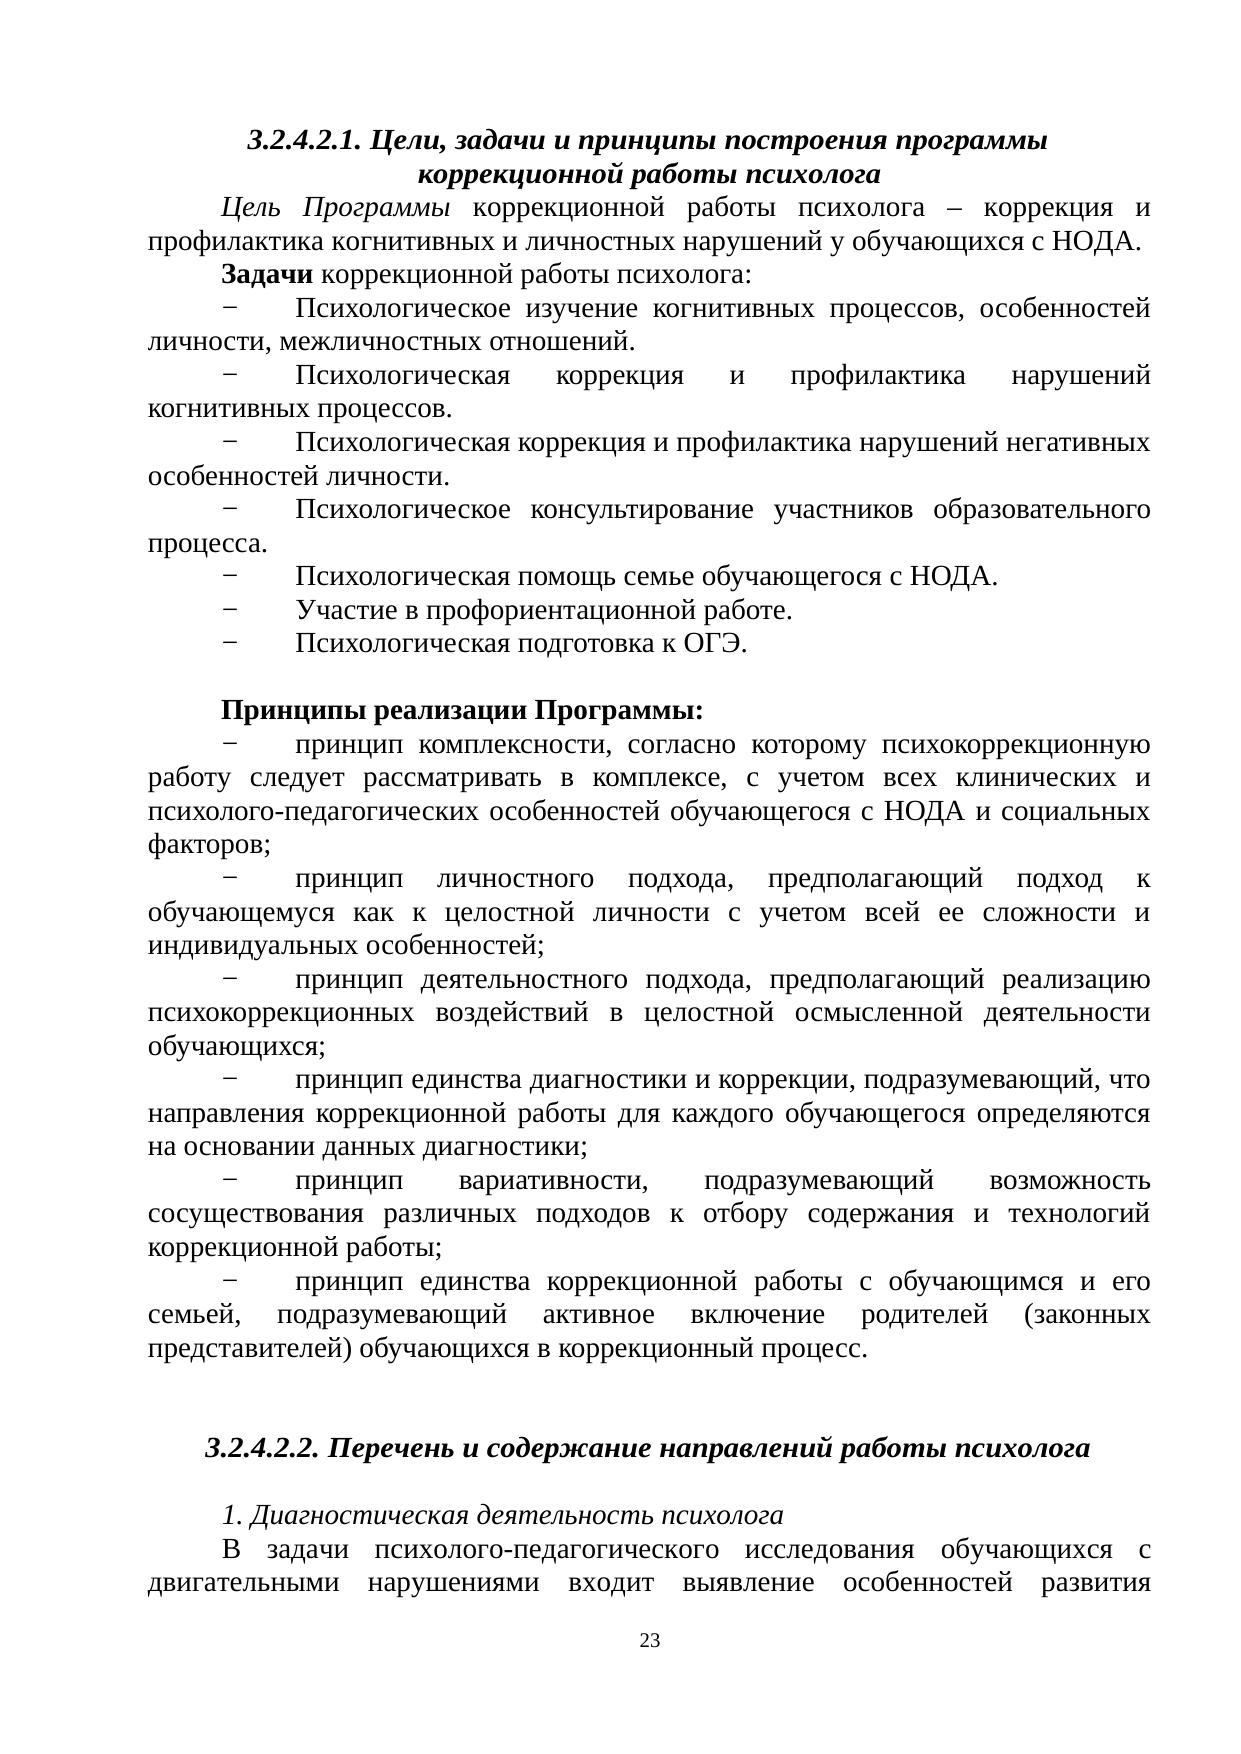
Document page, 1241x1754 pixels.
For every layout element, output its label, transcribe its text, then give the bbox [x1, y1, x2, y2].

list Психологическое изучение когнитивных процессов, особенностей личности, межличностных отношений. [148, 290, 1152, 357]
list принцип единства коррекционной работы с обучающимся и его семьей, подразумевающий активное включение родителей (законных представителей) обучающихся в коррекционный процесс. [148, 1263, 1152, 1363]
list Принципы реализации Программы: [148, 692, 1152, 726]
list принцип единства диагностики и коррекции, подразумевающий, что направления коррекционной работы для каждого обучающегося определяются на основании данных диагностики; [148, 1061, 1152, 1162]
list принцип вариативности, подразумевающий возможность сосуществования различных подходов к отбору содержания и технологий коррекционной работы; [148, 1162, 1152, 1263]
text 1. Диагностическая деятельность психолога [148, 1497, 1152, 1531]
list Цель Программы коррекционной работы психолога – коррекция и профилактика когнитивных и личностных нарушений у обучающихся с НОДА. [148, 189, 1152, 256]
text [148, 1531, 1152, 1598]
list Психологическая коррекция и профилактика нарушений негативных особенностей личности. [148, 424, 1152, 491]
list принцип личностного подхода, предполагающий подход к обучающемуся как к целостной личности с учетом всей ее сложности и индивидуальных особенностей; [148, 860, 1152, 961]
subtitle 3.2.4.2.1. Цели, задачи и принципы построения программы коррекционной работы психолога [148, 122, 1152, 189]
list Психологическое консультирование участников образовательного процесса. [148, 491, 1152, 558]
subtitle 3.2.4.2.2. Перечень и содержание направлений работы психолога [148, 1430, 1152, 1464]
list Психологическая коррекция и профилактика нарушений когнитивных процессов. [148, 357, 1152, 424]
list принцип деятельностного подхода, предполагающий реализацию психокоррекционных воздействий в целостной осмысленной деятельности обучающихся; [148, 961, 1152, 1061]
list принцип комплексности, согласно которому психокоррекционную работу следует рассматривать в комплексе, с учетом всех клинических и психолого-педагогических особенностей обучающегося с НОДА и социальных факторов; [148, 726, 1152, 860]
list Задачи коррекционной работы психолога: [148, 256, 1152, 290]
list Психологическая подготовка к ОГЭ. [148, 625, 1152, 659]
list Психологическая помощь семье обучающегося с НОДА. [148, 558, 1152, 592]
list Участие в профориентационной работе. [148, 592, 1152, 625]
